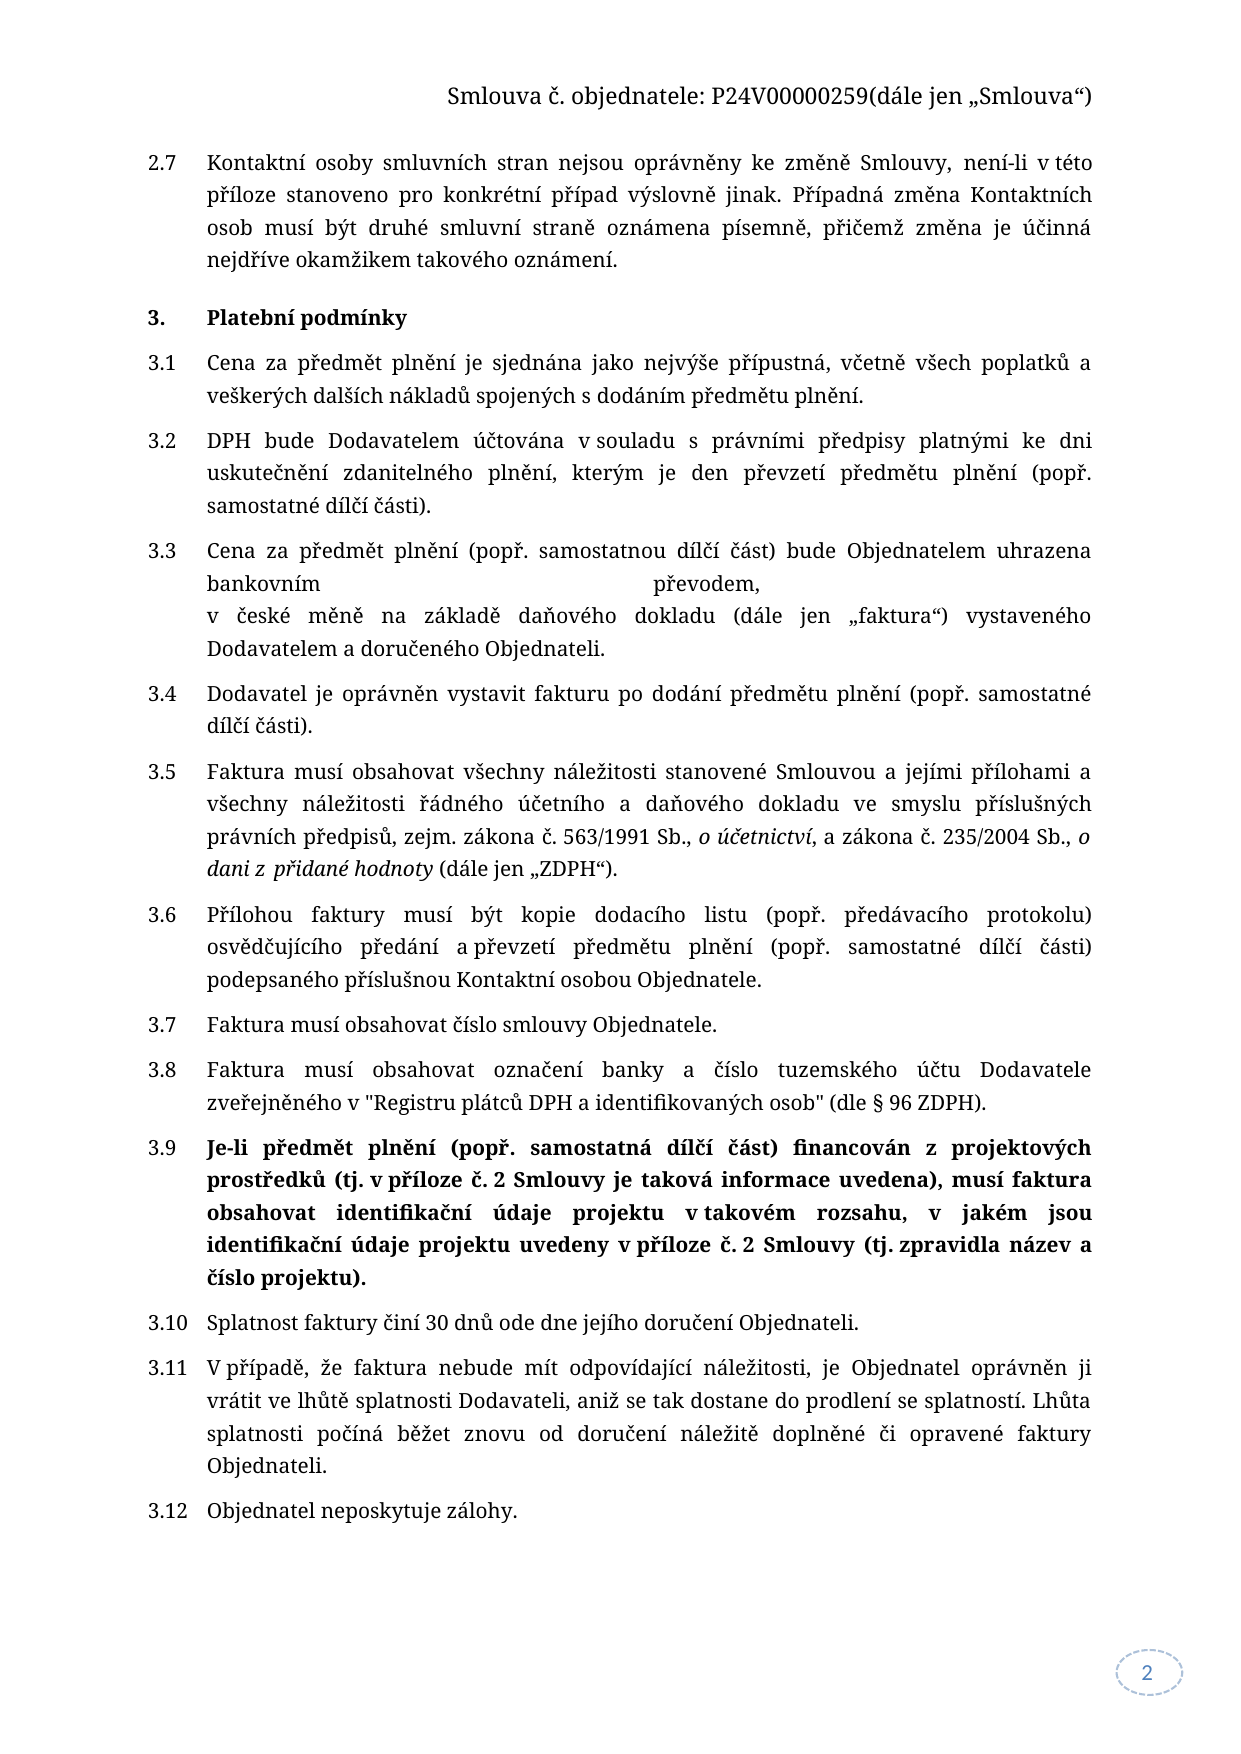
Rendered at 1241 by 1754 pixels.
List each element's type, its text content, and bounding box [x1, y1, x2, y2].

list Cena za předmět plnění (popř. samostatnou dílčí část) bude Objednatelem uhrazena bankovním převodem, v české měně na základě daňového dokladu (dále jen „faktura“) vystaveného Dodavatelem a doručeného Objednateli. [148, 536, 1093, 662]
list Faktura musí obsahovat všechny náležitosti stanovené Smlouvou a jejími přílohami a všechny náležitosti řádného účetního a daňového dokladu ve smyslu příslušných právních předpisů, zejm. zákona č. 563/1991 Sb., o účetnictví, a zákona č. 235/2004 Sb., o dani z přidané hodnoty (dále jen „ZDPH“). [148, 757, 1093, 883]
list DPH bude Dodavatelem účtována v souladu s právními předpisy platnými ke dni uskutečnění zdanitelného plnění, kterým je den převzetí předmětu plnění (popř. samostatné dílčí části). [148, 426, 1093, 519]
list Je-li předmět plnění (popř. samostatná dílčí část) financován z projektových prostředků (tj. v příloze č. 2 Smlouvy je taková informace uvedena), musí faktura obsahovat identifikační údaje projektu v takovém rozsahu, v jakém jsou identifikační údaje projektu uvedeny v příloze č. 2 Smlouvy (tj. zpravidla název a číslo projektu). [148, 1133, 1093, 1292]
list Faktura musí obsahovat číslo smlouvy Objednatele. [148, 1010, 1093, 1038]
list Faktura musí obsahovat označení banky a číslo tuzemského účtu Dodavatele zveřejněného v "Registru plátců DPH a identifikovaných osob" (dle § 96 ZDPH). [148, 1055, 1093, 1116]
list Kontaktní osoby smluvních stran nejsou oprávněny ke změně Smlouvy, není-li v této příloze stanoveno pro konkrétní případ výslovně jinak. Případná změna Kontaktních osob musí být druhé smluvní straně oznámena písemně, přičemž změna je účinná nejdříve okamžikem takového oznámení. [148, 148, 1093, 274]
list Splatnost faktury činí 30 dnů ode dne jejího doručení Objednateli. [148, 1308, 1093, 1337]
list V případě, že faktura nebude mít odpovídající náležitosti, je Objednatel oprávněn ji vrátit ve lhůtě splatnosti Dodavateli, aniž se tak dostane do prodlení se splatností. Lhůta splatnosti počíná běžet znovu od doručení náležitě doplněné či opravené faktury Objednateli. [148, 1353, 1093, 1480]
list Objednatel neposkytuje zálohy. [148, 1496, 1093, 1525]
list Platební podmínky [148, 303, 1093, 331]
list Dodavatel je oprávněn vystavit fakturu po dodání předmětu plnění (popř. samostatné dílčí části). [148, 679, 1093, 740]
list Přílohou faktury musí být kopie dodacího listu (popř. předávacího protokolu) osvědčujícího předání a převzetí předmětu plnění (popř. samostatné dílčí části) podepsaného příslušnou Kontaktní osobou Objednatele. [148, 900, 1093, 993]
list Cena za předmět plnění je sjednána jako nejvýše přípustná, včetně všech poplatků a veškerých dalších nákladů spojených s dodáním předmětu plnění. [148, 348, 1093, 409]
